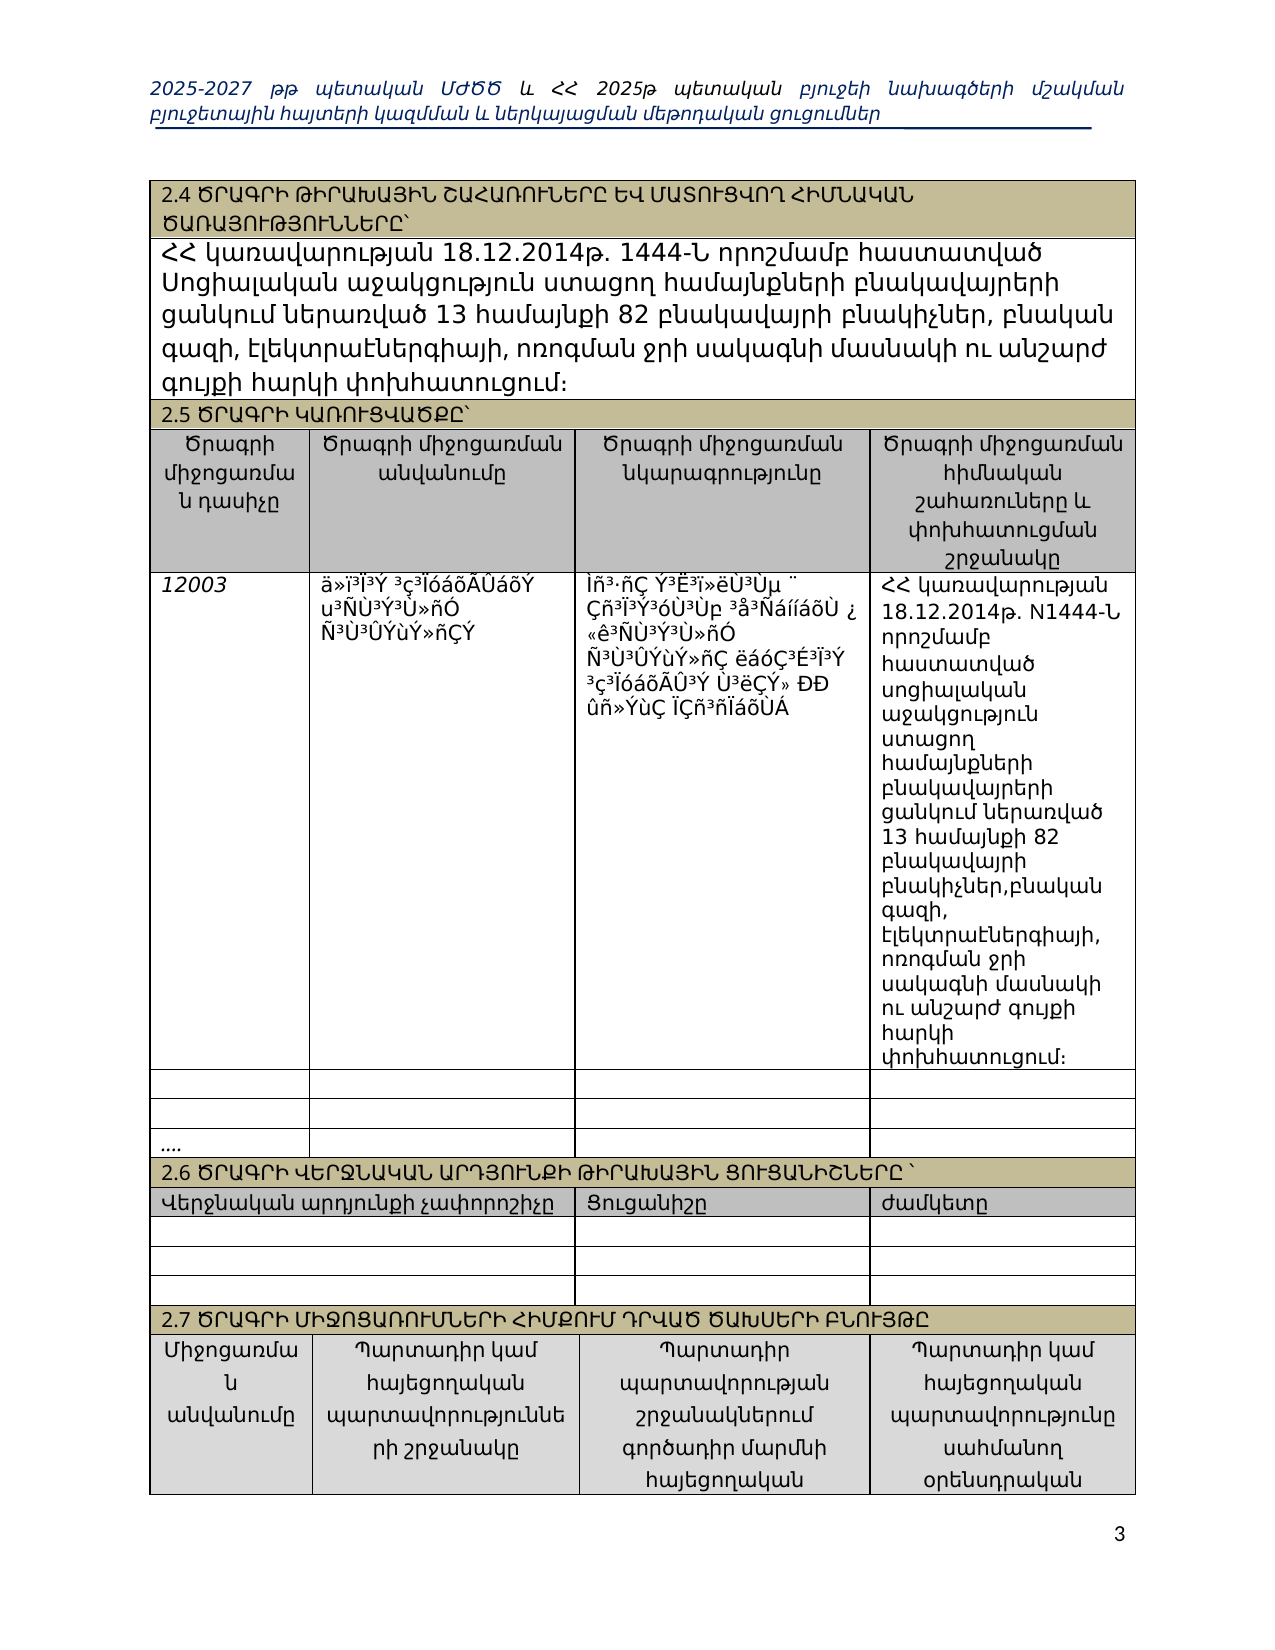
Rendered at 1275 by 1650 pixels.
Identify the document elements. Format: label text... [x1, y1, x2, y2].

table_cell [871, 1099, 1135, 1128]
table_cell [151, 1335, 312, 1494]
table_cell [151, 1099, 309, 1128]
table_cell [151, 1247, 574, 1275]
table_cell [313, 1335, 579, 1494]
table_cell Ծրագրի միջոցառման հիմնական շահառուները և փոխհատուցման շրջանակը [871, 430, 1135, 572]
table_cell ՀՀ կառավարության 18.12.2014թ. 1444-Ն որոշմամբ հաստատված Սոցիալական աջակցություն ստացող համայնքների բնակավայրերի ցանկում ներառված 13 համայնքի 82 բնակավայրի բնակիչներ, բնական գազի, էլեկտրաէներգիայի, ոռոգման ջրի սակագնի մասնակի ու անշարժ գույքի հարկի փոխհատուցում։ [151, 239, 1135, 399]
table_cell [151, 1276, 574, 1304]
table_cell ä»ï³Ï³Ý ³ç³ÏóáõÃÛáõÝ ս³ÑÙ³Ý³Ù»ñÓ Ñ³Ù³ÛÝùÝ»ñÇÝ [310, 573, 574, 1069]
table_cell [310, 1099, 574, 1128]
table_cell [580, 1335, 869, 1494]
table_cell Վերջնական արդյունքի չափորոշիչը [151, 1188, 574, 1216]
table_cell 2.6 ԾՐԱԳՐԻ ՎԵՐՋՆԱԿԱՆ ԱՐԴՅՈՒՆՔԻ ԹԻՐԱԽԱՅԻՆ ՑՈՒՑԱՆԻՇՆԵՐԸ ՝ [151, 1158, 1135, 1187]
table_cell [576, 1247, 869, 1275]
table_cell [576, 1099, 869, 1128]
table_cell Ցուցանիշը [576, 1188, 869, 1216]
table_cell 2.7 ԾՐԱԳՐԻ ՄԻՋՈՑԱՌՈՒՄՆԵՐԻ ՀԻՄՔՈՒՄ ԴՐՎԱԾ ԾԱԽՍԵՐԻ ԲՆՈՒՅԹԸ [151, 1306, 1135, 1334]
table_cell [151, 1070, 309, 1098]
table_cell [871, 1335, 1135, 1494]
table_cell [576, 1276, 869, 1304]
table_cell [576, 1070, 869, 1098]
table_cell [576, 1129, 869, 1157]
table_cell [310, 1129, 574, 1157]
table_cell Ծրագրի միջոցառման դասիչը [151, 430, 309, 572]
table_cell Ìñ³·ñÇ Ý³Ë³ï»ëÙ³Ùµ ¨ Çñ³Ï³Ý³óÙ³Ùբ ³å³ÑáííáõÙ ¿ «ê³ÑÙ³Ý³Ù»ñÓ Ñ³Ù³ÛÝùÝ»ñÇ ëáóÇ³É³Ï³Ý ³ç³ÏóáõÃÛ³Ý Ù³ëÇÝ» ÐÐ ûñ»ÝùÇ ÏÇñ³ñÏáõÙÁ [576, 573, 869, 1069]
table_cell Ծրագրի միջոցառման նկարագրությունը [576, 430, 869, 572]
table_cell [576, 1217, 869, 1246]
table_cell 12003 [151, 573, 309, 1069]
table_cell [871, 1276, 1135, 1304]
table_cell [871, 1070, 1135, 1098]
table_cell Ծրագրի միջոցառման անվանումը [310, 430, 574, 572]
table_cell 2.5 ԾՐԱԳՐԻ ԿԱՌՈՒՑՎԱԾՔԸ՝ [151, 400, 1135, 428]
table_cell [151, 1217, 574, 1246]
table_cell [310, 1070, 574, 1098]
table_cell ՀՀ կառավարության 18.12.2014թ. N1444-Ն որոշմամբ հաստատված սոցիալական աջակցություն ստացող համայնքների բնակավայրերի ցանկում ներառված 13 համայնքի 82 բնակավայրի բնակիչներ,բնական գազի, էլեկտրաէներգիայի, ոռոգման ջրի սակագնի մասնակի ու անշարժ գույքի հարկի փոխհատուցում։ [871, 573, 1135, 1069]
table_cell ժամկետը [871, 1188, 1135, 1216]
table_cell [871, 1129, 1135, 1157]
table_cell [871, 1217, 1135, 1246]
table_cell .... [151, 1129, 309, 1157]
table_cell 2.4 ԾՐԱԳՐԻ ԹԻՐԱԽԱՅԻՆ ՇԱՀԱՌՈՒՆԵՐԸ ԵՎ ՄԱՏՈՒՑՎՈՂ ՀԻՄՆԱԿԱՆ ԾԱՌԱՅՈՒԹՅՈՒՆՆԵՐԸ՝ [151, 181, 1135, 237]
table_cell [871, 1247, 1135, 1275]
